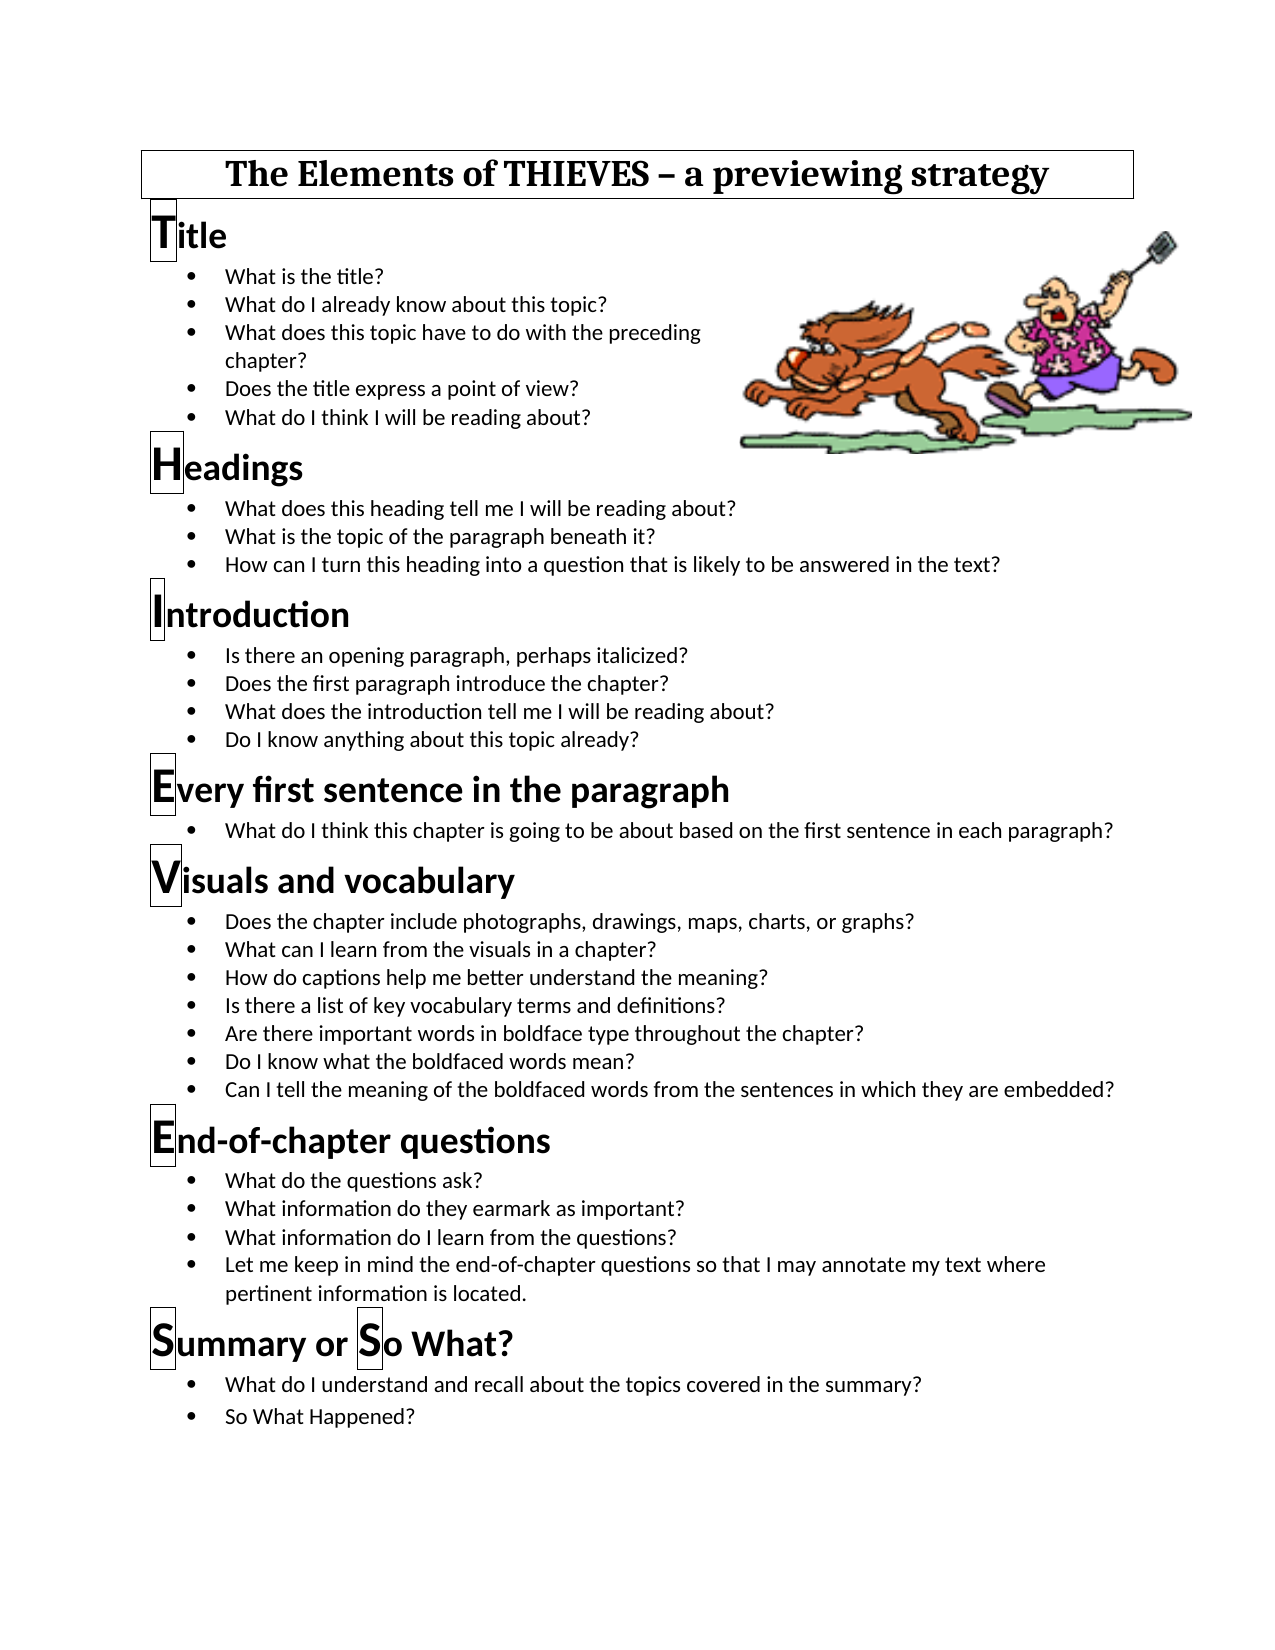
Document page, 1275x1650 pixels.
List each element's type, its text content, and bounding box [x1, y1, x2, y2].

text Title [151, 200, 176, 261]
list What do I already know about this topic? [187, 291, 739, 318]
list What do I understand and recall about the topics covered in the summary? [187, 1370, 1125, 1398]
text Summary or So What? [176, 1307, 357, 1370]
list What information do they earmark as important? [187, 1194, 1125, 1223]
text Every first sentence in the paragraph [176, 753, 1125, 816]
text Headings [151, 432, 183, 493]
list What does the introduction tell me I will be reading about? [187, 697, 1125, 725]
list Let me keep in mind the end-of-chapter questions so that I may annotate my text where pertinent information is located. [187, 1251, 1125, 1307]
text Summary or So What? [151, 1308, 175, 1369]
list Do I know anything about this topic already? [187, 725, 1125, 753]
list What is the title? [187, 262, 739, 291]
text Introduction [165, 578, 1125, 641]
text The Elements of THIEVES – a previewing strategy [142, 151, 1133, 198]
list Does the chapter include photographs, drawings, maps, charts, or graphs? [187, 907, 1125, 935]
list What does this heading tell me I will be reading about? [187, 494, 1125, 522]
list Is there a list of key vocabulary terms and definitions? [187, 991, 1125, 1019]
list What do I think this chapter is going to be about based on the first sentence in each paragraph? [187, 816, 1125, 844]
list What information do I learn from the questions? [187, 1223, 1125, 1251]
text Introduction [151, 579, 164, 640]
list What can I learn from the visuals in a chapter? [187, 935, 1125, 963]
list Do I know what the boldfaced words mean? [187, 1047, 1125, 1075]
list What do I think I will be reading about? [187, 403, 739, 431]
list What does this topic have to do with the preceding chapter? [187, 318, 739, 374]
text Visuals and vocabulary [182, 844, 1125, 907]
text Summary or So What? [358, 1308, 382, 1369]
list What do the questions ask? [187, 1167, 1125, 1194]
text Summary or So What? [383, 1307, 1125, 1370]
text Headings [184, 431, 1125, 494]
text End-of-chapter questions [176, 1103, 1125, 1167]
list What is the topic of the paragraph beneath it? [187, 522, 1125, 550]
list Does the title express a point of view? [187, 374, 739, 403]
text End-of-chapter questions [151, 1105, 175, 1166]
list Does the first paragraph introduce the chapter? [187, 669, 1125, 697]
list Can I tell the meaning of the boldfaced words from the sentences in which they are embedded? [187, 1075, 1125, 1103]
text Title [177, 199, 1125, 262]
list So What Happened? [187, 1402, 1125, 1430]
list How do captions help me better understand the meaning? [187, 963, 1125, 991]
text Visuals and vocabulary [151, 845, 181, 906]
list How can I turn this heading into a question that is likely to be answered in the text? [187, 550, 1125, 578]
list Is there an opening paragraph, perhaps italicized? [187, 641, 1125, 669]
list Are there important words in boldface type throughout the chapter? [187, 1019, 1125, 1047]
